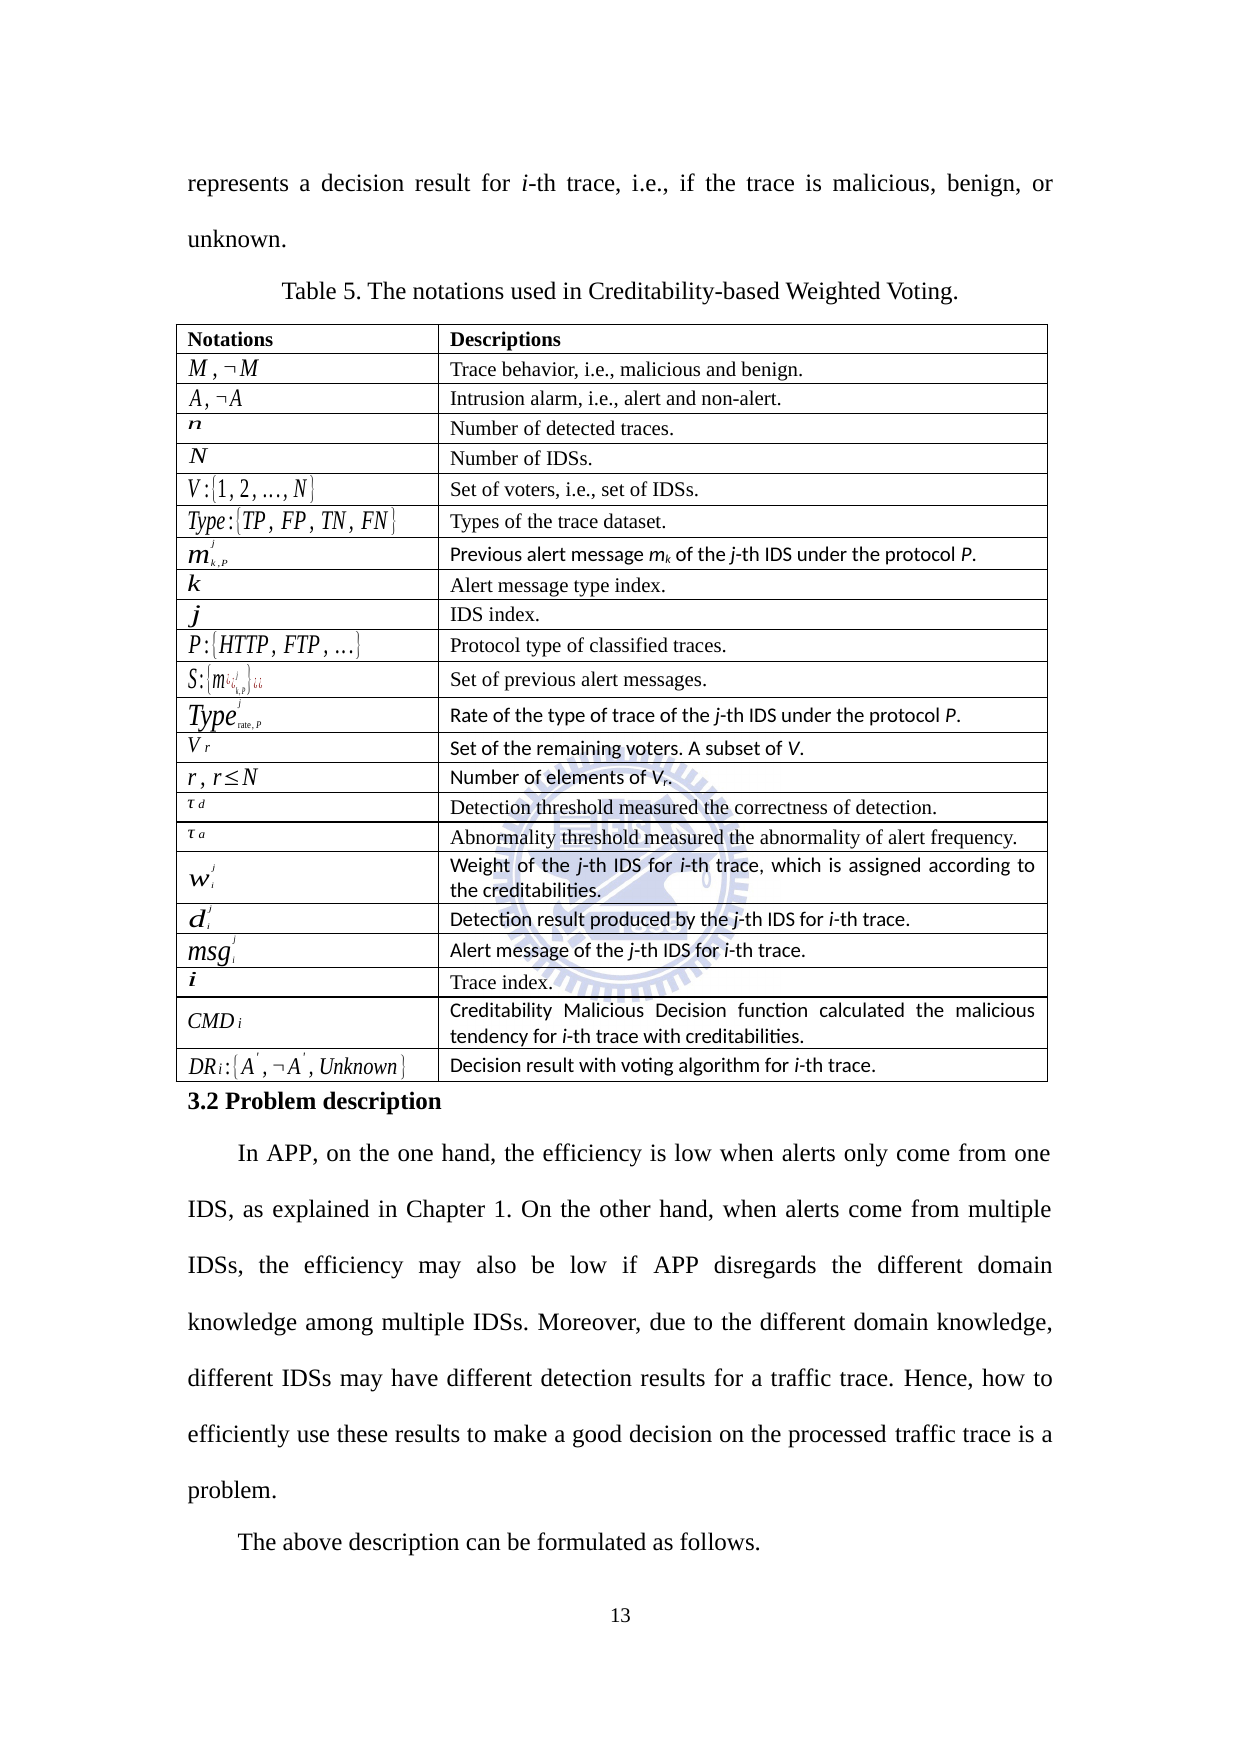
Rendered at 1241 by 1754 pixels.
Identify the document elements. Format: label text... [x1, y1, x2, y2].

table_cell [177, 968, 438, 996]
table_cell [177, 630, 438, 661]
table_cell Protocol type of classified traces. [439, 630, 1047, 661]
table_cell [177, 852, 438, 903]
table_cell [177, 414, 438, 443]
table_cell Number of detected traces. [439, 414, 1047, 443]
table_cell [177, 384, 438, 413]
table_cell [177, 662, 438, 697]
table_cell Set of previous alert messages. [439, 662, 1047, 697]
table_cell Trace index. [439, 968, 1047, 996]
table_cell [177, 998, 438, 1048]
table_cell Set of the remaining voters. A subset of V. [439, 733, 1047, 762]
text 3.2 Problem description [187, 1082, 1053, 1119]
table_cell [177, 823, 438, 851]
table_cell Previous alert message mk of the j-th IDS under the protocol P. [439, 538, 1047, 569]
table_cell Weight of the j-th IDS for i-th trace, which is assigned according to the creditabilities. [439, 852, 1047, 903]
table_cell [177, 698, 438, 732]
table_cell [177, 904, 438, 933]
table_cell IDS index. [439, 600, 1047, 629]
table_cell Intrusion alarm, i.e., alert and non-alert. [439, 384, 1047, 413]
table_cell Alert message type index. [439, 570, 1047, 599]
table_cell Detection result produced by the j-th IDS for i-th trace. [439, 904, 1047, 933]
table_cell [177, 763, 438, 792]
table_cell [177, 733, 438, 762]
text Table 5. The notations used in Creditability-based Weighted Voting. [187, 272, 1053, 309]
table_cell Alert message of the j-th IDS for i-th trace. [439, 934, 1047, 967]
table_cell [177, 474, 438, 505]
table_cell Types of the trace dataset. [439, 506, 1047, 537]
table_cell [177, 600, 438, 629]
table_header Descriptions [439, 325, 1047, 353]
table_cell Trace behavior, i.e., malicious and benign. [439, 354, 1047, 383]
table_cell Creditability Malicious Decision function calculated the malicious tendency for i-th trace with creditabilities. [439, 998, 1047, 1048]
text In APP, on the one hand, the efficiency is low when alerts only come from one IDS, as explained in Chapter 1. On the other hand, when alerts come from multiple IDSs, the efficiency may also be low if APP disregards the different domain knowledge among multiple IDSs. Moreover, due to the different domain knowledge, different IDSs may have different detection results for a traffic trace. Hence, how to efficiently use these results to make a good decision on the processed traffic trace is a problem. [187, 1133, 1053, 1508]
table_cell [177, 793, 438, 821]
table_cell Detection threshold measured the correctness of detection. [439, 793, 1047, 821]
table_cell [177, 538, 438, 569]
table_cell [177, 506, 438, 537]
table_cell [177, 444, 438, 472]
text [187, 164, 1053, 257]
table_cell Abnormality threshold measured the abnormality of alert frequency. [439, 823, 1047, 851]
table_header Notations [177, 325, 438, 353]
table_cell Set of voters, i.e., set of IDSs. [439, 474, 1047, 505]
table_cell Rate of the type of trace of the j-th IDS under the protocol P. [439, 698, 1047, 732]
table_cell Decision result with voting algorithm for i-th trace. [439, 1049, 1047, 1081]
table_cell [177, 570, 438, 599]
text The above description can be formulated as follows. [187, 1523, 1053, 1560]
table_cell Number of IDSs. [439, 444, 1047, 472]
table_cell [177, 354, 438, 383]
table_cell Number of elements of Vr. [439, 763, 1047, 792]
table_cell [177, 934, 438, 967]
table_cell [177, 1049, 438, 1081]
